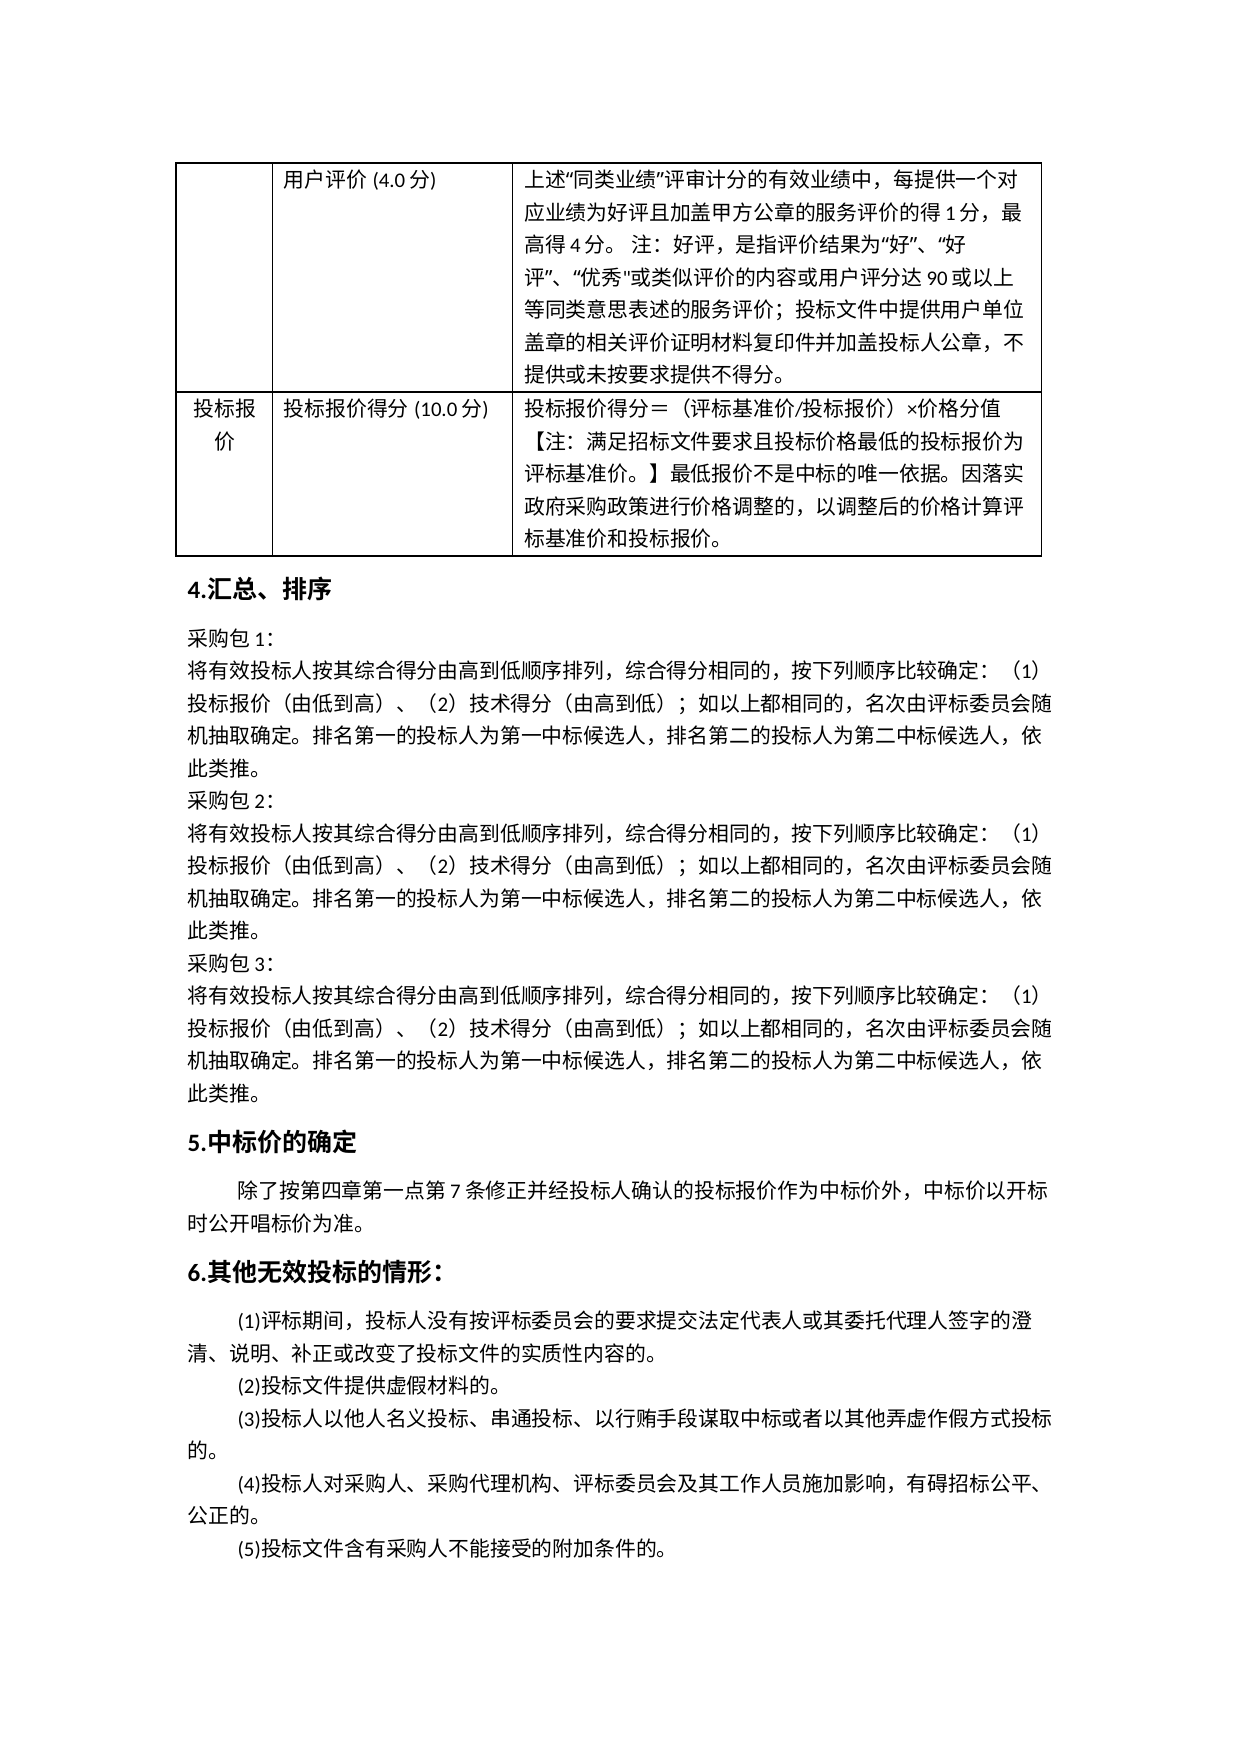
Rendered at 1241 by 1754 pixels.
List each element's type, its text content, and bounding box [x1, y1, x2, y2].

table_cell 用户评价 (4.0分) [273, 164, 512, 391]
text 采购包3： [187, 947, 1053, 979]
text (4)投标人对采购人、采购代理机构、评标委员会及其工作人员施加影响，有碍招标公平、公正的。 [187, 1467, 1053, 1532]
text (3)投标人以他人名义投标、串通投标、以行贿手段谋取中标或者以其他弄虚作假方式投标的。 [187, 1402, 1053, 1467]
table_cell 上述“同类业绩”评审计分的有效业绩中，每提供一个对应业绩为好评且加盖甲方公章的服务评价的得1分，最高得4分。 注：好评，是指评价结果为“好”、“好评”、“优秀"或类似评价的内容或用户评分达90或以上等同类意思表述的服务评价；投标文件中提供用户单位盖章的相关评价证明材料复印件并加盖投标人公章，不提供或未按要求提供不得分。 [513, 164, 1041, 391]
text 除了按第四章第一点第7条修正并经投标人确认的投标报价作为中标价外，中标价以开标时公开唱标价为准。 [187, 1174, 1053, 1239]
text 采购包1： [187, 622, 1053, 654]
text 将有效投标人按其综合得分由高到低顺序排列，综合得分相同的，按下列顺序比较确定：（1）投标报价（由低到高）、（2）技术得分（由高到低）；如以上都相同的，名次由评标委员会随机抽取确定。排名第一的投标人为第一中标候选人，排名第二的投标人为第二中标候选人，依此类推。 [187, 654, 1053, 784]
text (1)评标期间，投标人没有按评标委员会的要求提交法定代表人或其委托代理人签字的澄清、说明、补正或改变了投标文件的实质性内容的。 [187, 1304, 1053, 1369]
text 采购包2： [187, 784, 1053, 817]
text 4.汇总、排序 [187, 557, 1053, 622]
text 将有效投标人按其综合得分由高到低顺序排列，综合得分相同的，按下列顺序比较确定：（1）投标报价（由低到高）、（2）技术得分（由高到低）；如以上都相同的，名次由评标委员会随机抽取确定。排名第一的投标人为第一中标候选人，排名第二的投标人为第二中标候选人，依此类推。 [187, 817, 1053, 947]
text (2)投标文件提供虚假材料的。 [187, 1369, 1053, 1402]
text 6.其他无效投标的情形： [187, 1239, 1053, 1304]
text 将有效投标人按其综合得分由高到低顺序排列，综合得分相同的，按下列顺序比较确定：（1）投标报价（由低到高）、（2）技术得分（由高到低）；如以上都相同的，名次由评标委员会随机抽取确定。排名第一的投标人为第一中标候选人，排名第二的投标人为第二中标候选人，依此类推。 [187, 979, 1053, 1109]
text (5)投标文件含有采购人不能接受的附加条件的。 [187, 1532, 1053, 1564]
text 5.中标价的确定 [187, 1109, 1053, 1174]
table_cell 投标报价得分＝（评标基准价/投标报价）×价格分值【注：满足招标文件要求且投标价格最低的投标报价为评标基准价。】最低报价不是中标的唯一依据。因落实政府采购政策进行价格调整的，以调整后的价格计算评标基准价和投标报价。 [513, 393, 1041, 555]
table_cell 投标报价 [177, 393, 272, 555]
table_cell 投标报价得分 (10.0分) [273, 393, 512, 555]
